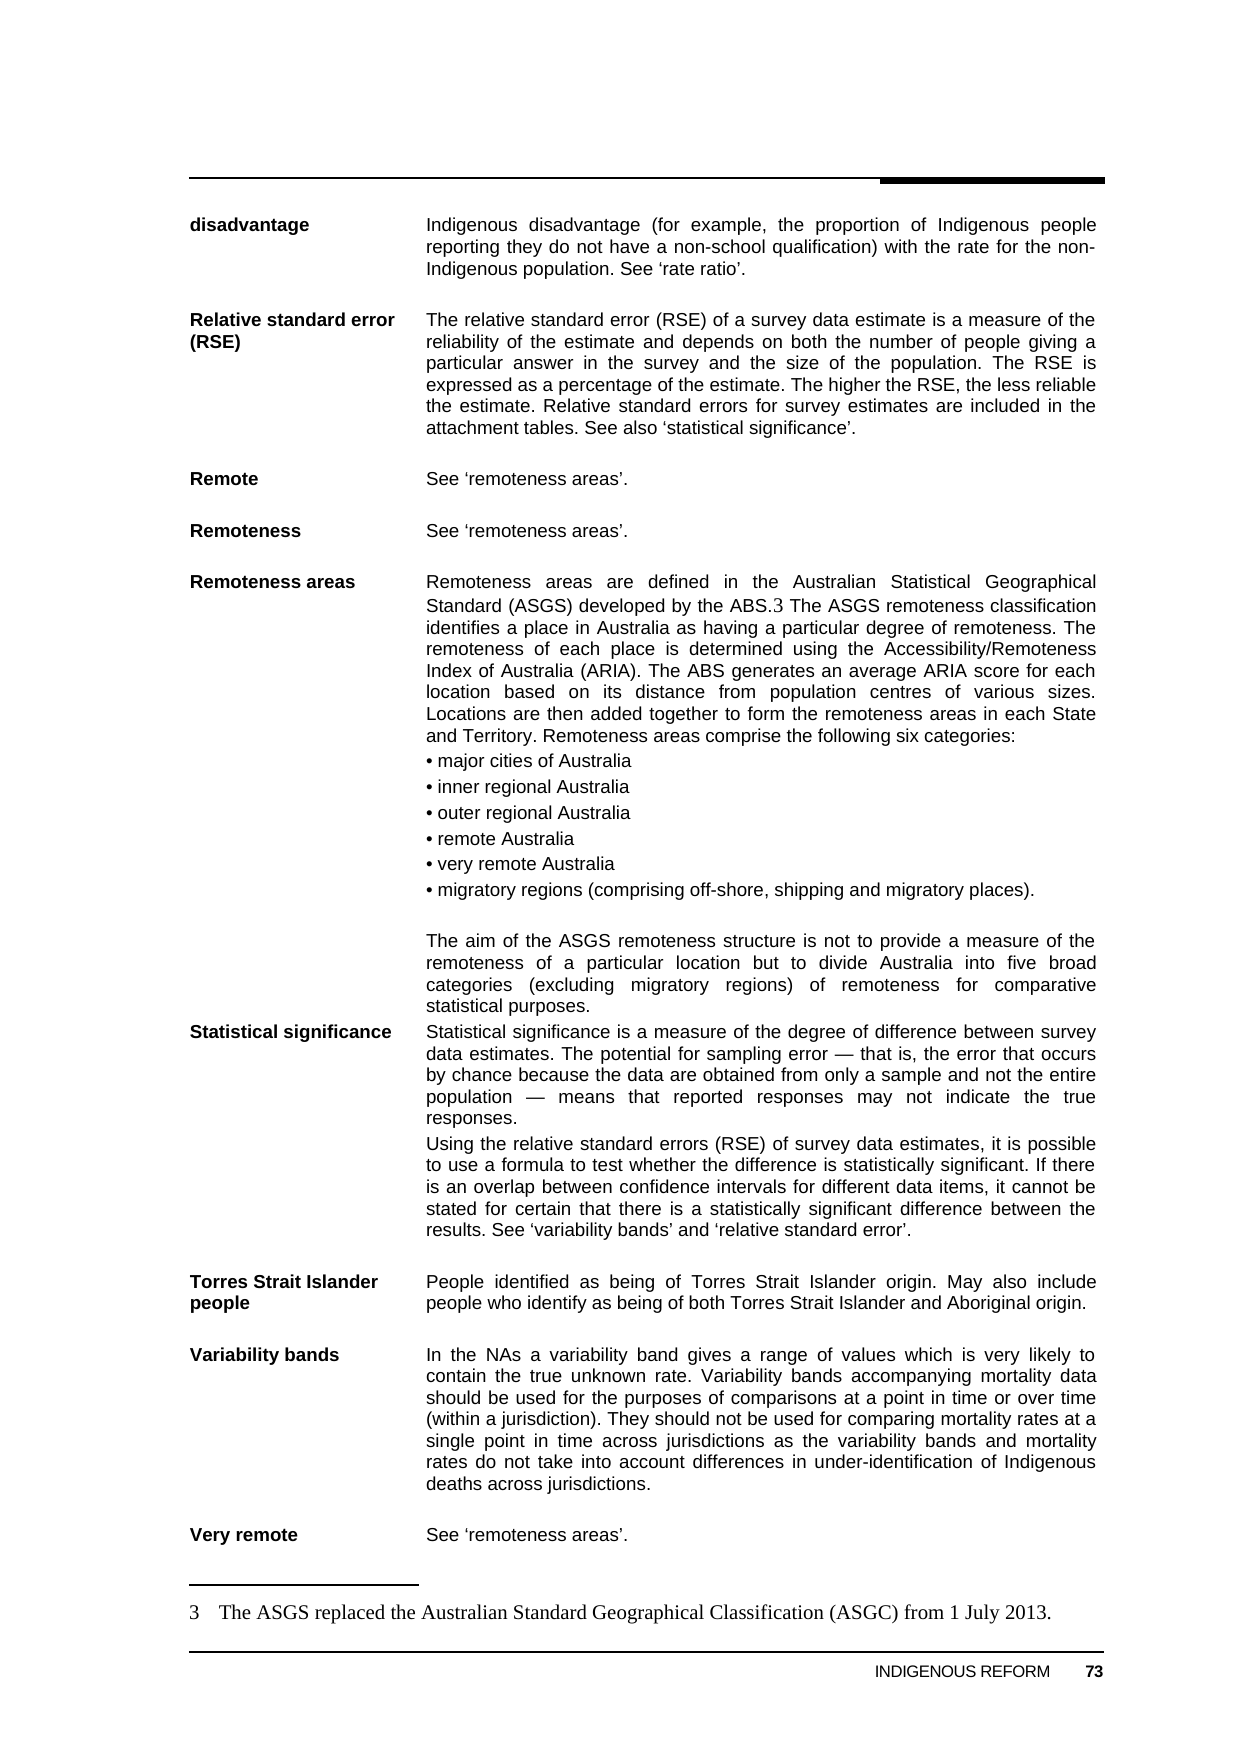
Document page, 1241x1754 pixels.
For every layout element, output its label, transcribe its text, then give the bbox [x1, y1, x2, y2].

table_cell The relative standard error (RSE) of a survey data estimate is a measure of the reliability of the estimate and depends on both the number of people giving a particular answer in the survey and the size of the population. The RSE is expressed as a percentage of the estimate. The higher the RSE, the less reliable the estimate. Relative standard errors for survey estimates are included in the attachment tables. See also ‘statistical significance’. [425, 309, 1109, 468]
table_cell Statistical significance is a measure of the degree of difference between survey data estimates. The potential for sampling error — that is, the error that occurs by chance because the data are obtained from only a sample and not the entire population — means that reported responses may not indicate the true responses. Using the relative standard errors (RSE) of survey data estimates, it is possible to use a formula to test whether the difference is statistically significant. If there is an overlap between confidence intervals for different data items, it cannot be stated for certain that there is a statistically significant difference between the results. See ‘variability bands’ and ‘relative standard error’. [425, 1021, 1109, 1270]
table_cell See ‘remoteness areas’. [425, 520, 1109, 571]
table_cell Remote [189, 468, 425, 519]
table_cell Statistical significance [189, 1021, 425, 1270]
table_cell Very remote [189, 1524, 425, 1550]
table_cell People identified as being of Torres Strait Islander origin. May also include people who identify as being of both Torres Strait Islander and Aboriginal origin. [425, 1270, 1109, 1343]
table_cell Remoteness areas [189, 571, 425, 1021]
table_cell Torres Strait Islander people [189, 1270, 425, 1343]
table_cell Variability bands [189, 1344, 425, 1524]
table_cell Remoteness [189, 520, 425, 571]
table_cell See ‘remoteness areas’. [425, 468, 1109, 519]
table_cell In the NAs a variability band gives a range of values which is very likely to contain the true unknown rate. Variability bands accompanying mortality data should be used for the purposes of comparisons at a point in time or over time (within a jurisdiction). They should not be used for comparing mortality rates at a single point in time across jurisdictions as the variability bands and mortality rates do not take into account differences in under-identification of Indigenous deaths across jurisdictions. [425, 1344, 1109, 1524]
table_cell Remoteness areas are defined in the Australian Statistical Geographical Standard (ASGS) developed by the ABS. The ASGS remoteness classification identifies a place in Australia as having a particular degree of remoteness. The remoteness of each place is determined using the Accessibility/Remoteness Index of Australia (ARIA). The ABS generates an average ARIA score for each location based on its distance from population centres of various sizes. Locations are then added together to form the remoteness areas in each State and Territory. Remoteness areas comprise the following six categories: • major cities of Australia • inner regional Australia • outer regional Australia • remote Australia • very remote Australia • migratory regions (comprising off-shore, shipping and migratory places). The aim of the ASGS remoteness structure is not to provide a measure of the remoteness of a particular location but to divide Australia into five broad categories (excluding migratory regions) of remoteness for comparative statistical purposes. [425, 571, 1109, 1021]
table_cell Relative Indigenous disadvantage [189, 214, 425, 309]
table_cell See ‘remoteness areas’. [425, 1524, 1109, 1550]
table_cell Relative standard error (RSE) [189, 309, 425, 468]
